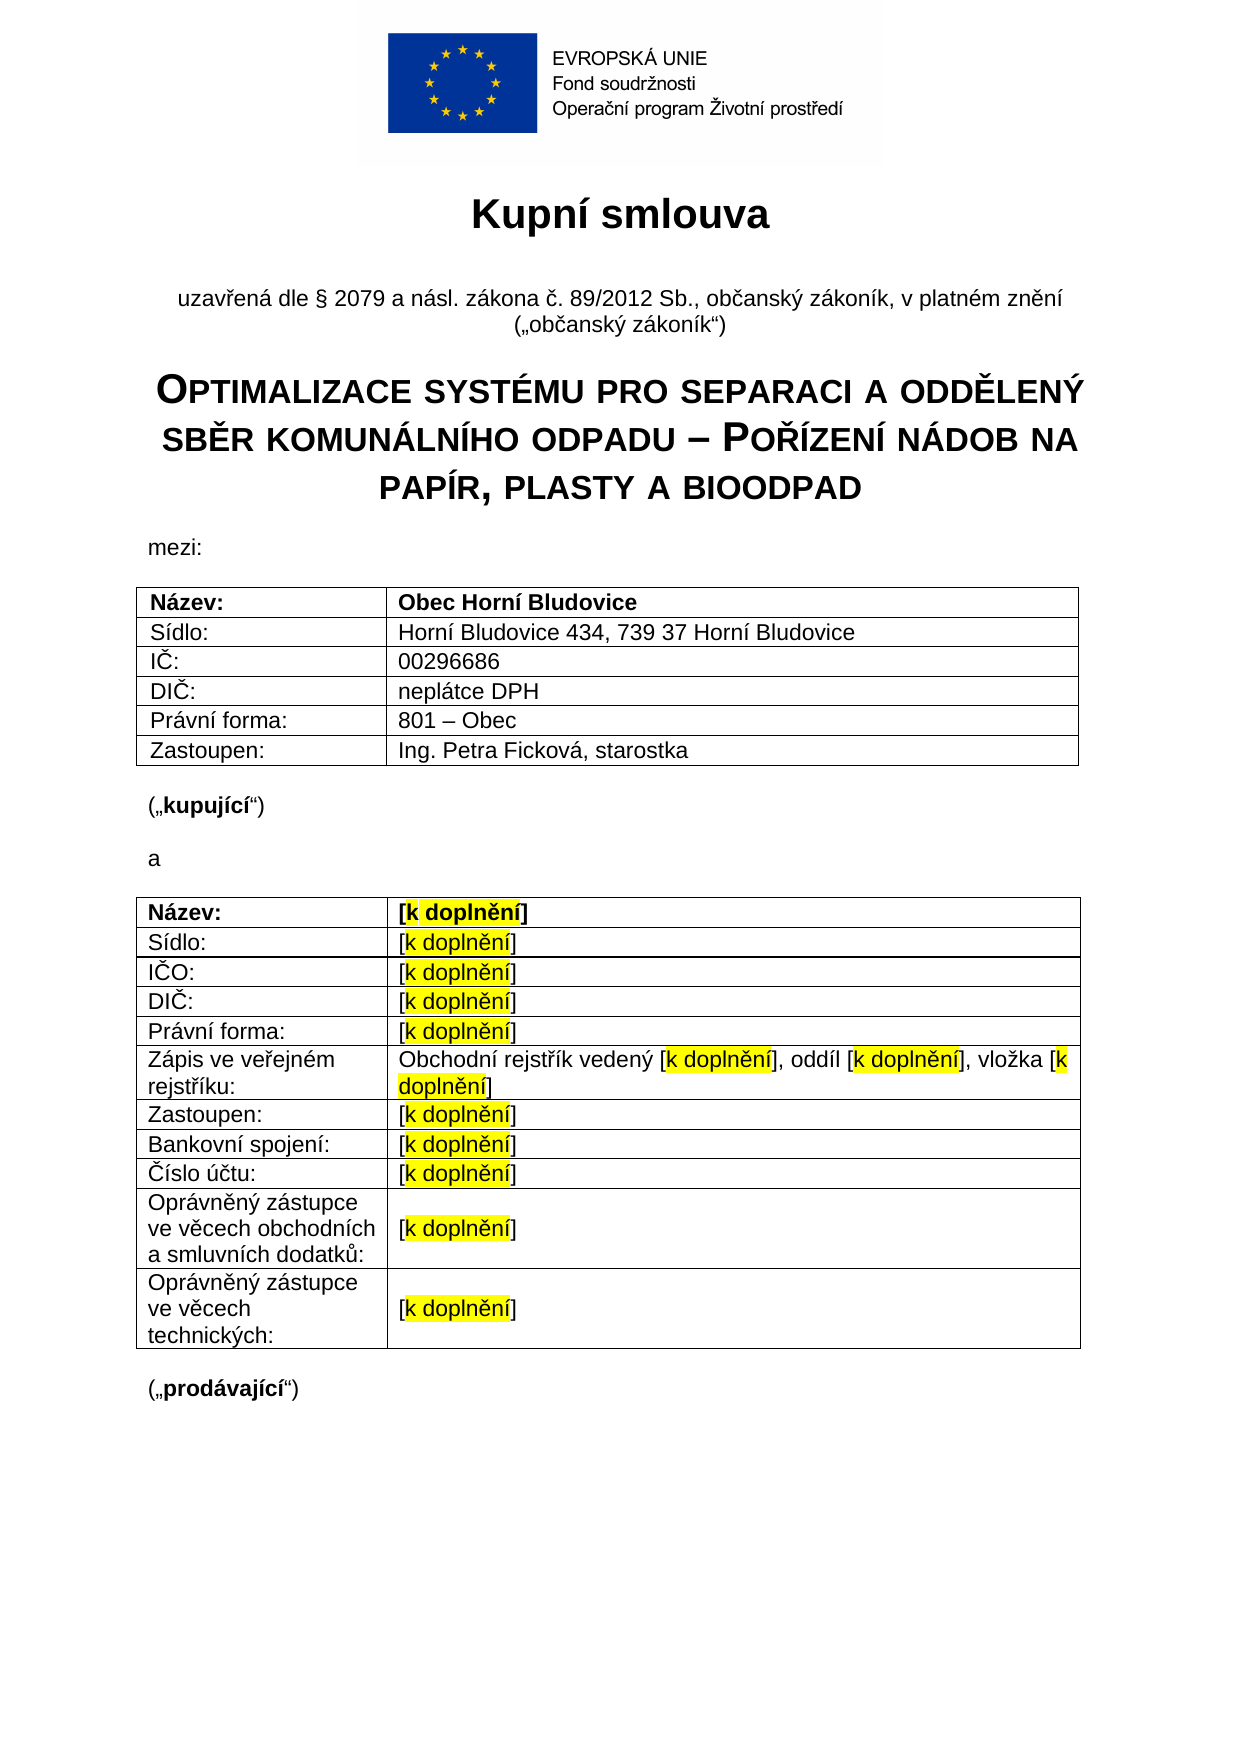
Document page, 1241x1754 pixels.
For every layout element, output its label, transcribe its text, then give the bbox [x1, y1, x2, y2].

text mezi: [148, 534, 1093, 561]
table_cell 801 – Obec [387, 706, 1078, 735]
table_cell [k doplnění] [388, 987, 1080, 1016]
table_cell IČO: [137, 958, 387, 986]
table_cell Právní forma: [137, 1017, 387, 1045]
text („kupující“) [148, 792, 1093, 818]
table_cell [k doplnění] [388, 1017, 1080, 1045]
table_cell Bankovní spojení: [137, 1130, 387, 1158]
text a [148, 844, 1093, 871]
table_cell IČ: [137, 647, 386, 676]
table_cell Číslo účtu: [137, 1159, 387, 1188]
table_cell Oprávněný zástupce ve věcech obchodních a smluvních dodatků: [137, 1189, 387, 1268]
table_cell Zastoupen: [137, 1100, 387, 1128]
table_cell [k doplnění] [388, 1100, 1080, 1128]
picture [355, 0, 885, 166]
table_header Název: [137, 588, 386, 617]
table_cell DIČ: [137, 987, 387, 1016]
table_cell neplátce DPH [387, 677, 1078, 705]
table_cell Obchodní rejstřík vedený [k doplnění], oddíl [k doplnění], vložka [k doplnění] [388, 1046, 1080, 1099]
text uzavřená dle § 2079 a násl. zákona č. 89/2012 Sb., občanský zákoník, v platném znění („občanský zákoník“) [148, 285, 1093, 338]
table_cell Zápis ve veřejném rejstříku: [137, 1046, 387, 1099]
text („prodávající“) [148, 1375, 1093, 1402]
table_cell [k doplnění] [388, 928, 1080, 956]
table_cell [k doplnění] [388, 958, 1080, 986]
table_cell [k doplnění] [388, 1159, 1080, 1188]
table_cell Horní Bludovice 434, 739 37 Horní Bludovice [387, 618, 1078, 646]
table_cell Právní forma: [137, 706, 386, 735]
table_cell Zastoupen: [137, 736, 386, 764]
text Kupní smlouva [148, 189, 1093, 237]
table_cell [k doplnění] [388, 1130, 1080, 1158]
table_header [k doplnění] [388, 898, 1080, 927]
text Optimalizace systému pro separaci a oddělený sběr komunálního odpadu – Pořízení nádob na papír, plasty a bioodpad [148, 364, 1093, 508]
table_header Obec Horní Bludovice [387, 588, 1078, 617]
table_cell [k doplnění] [388, 1189, 1080, 1268]
table_cell Oprávněný zástupce ve věcech technických: [137, 1269, 387, 1348]
table_cell [k doplnění] [388, 1269, 1080, 1348]
table_cell Ing. Petra Ficková, starostka [387, 736, 1078, 764]
table_header Název: [137, 898, 387, 927]
table_cell Sídlo: [137, 928, 387, 956]
table_cell 00296686 [387, 647, 1078, 676]
table_cell DIČ: [137, 677, 386, 705]
table_cell Sídlo: [137, 618, 386, 646]
